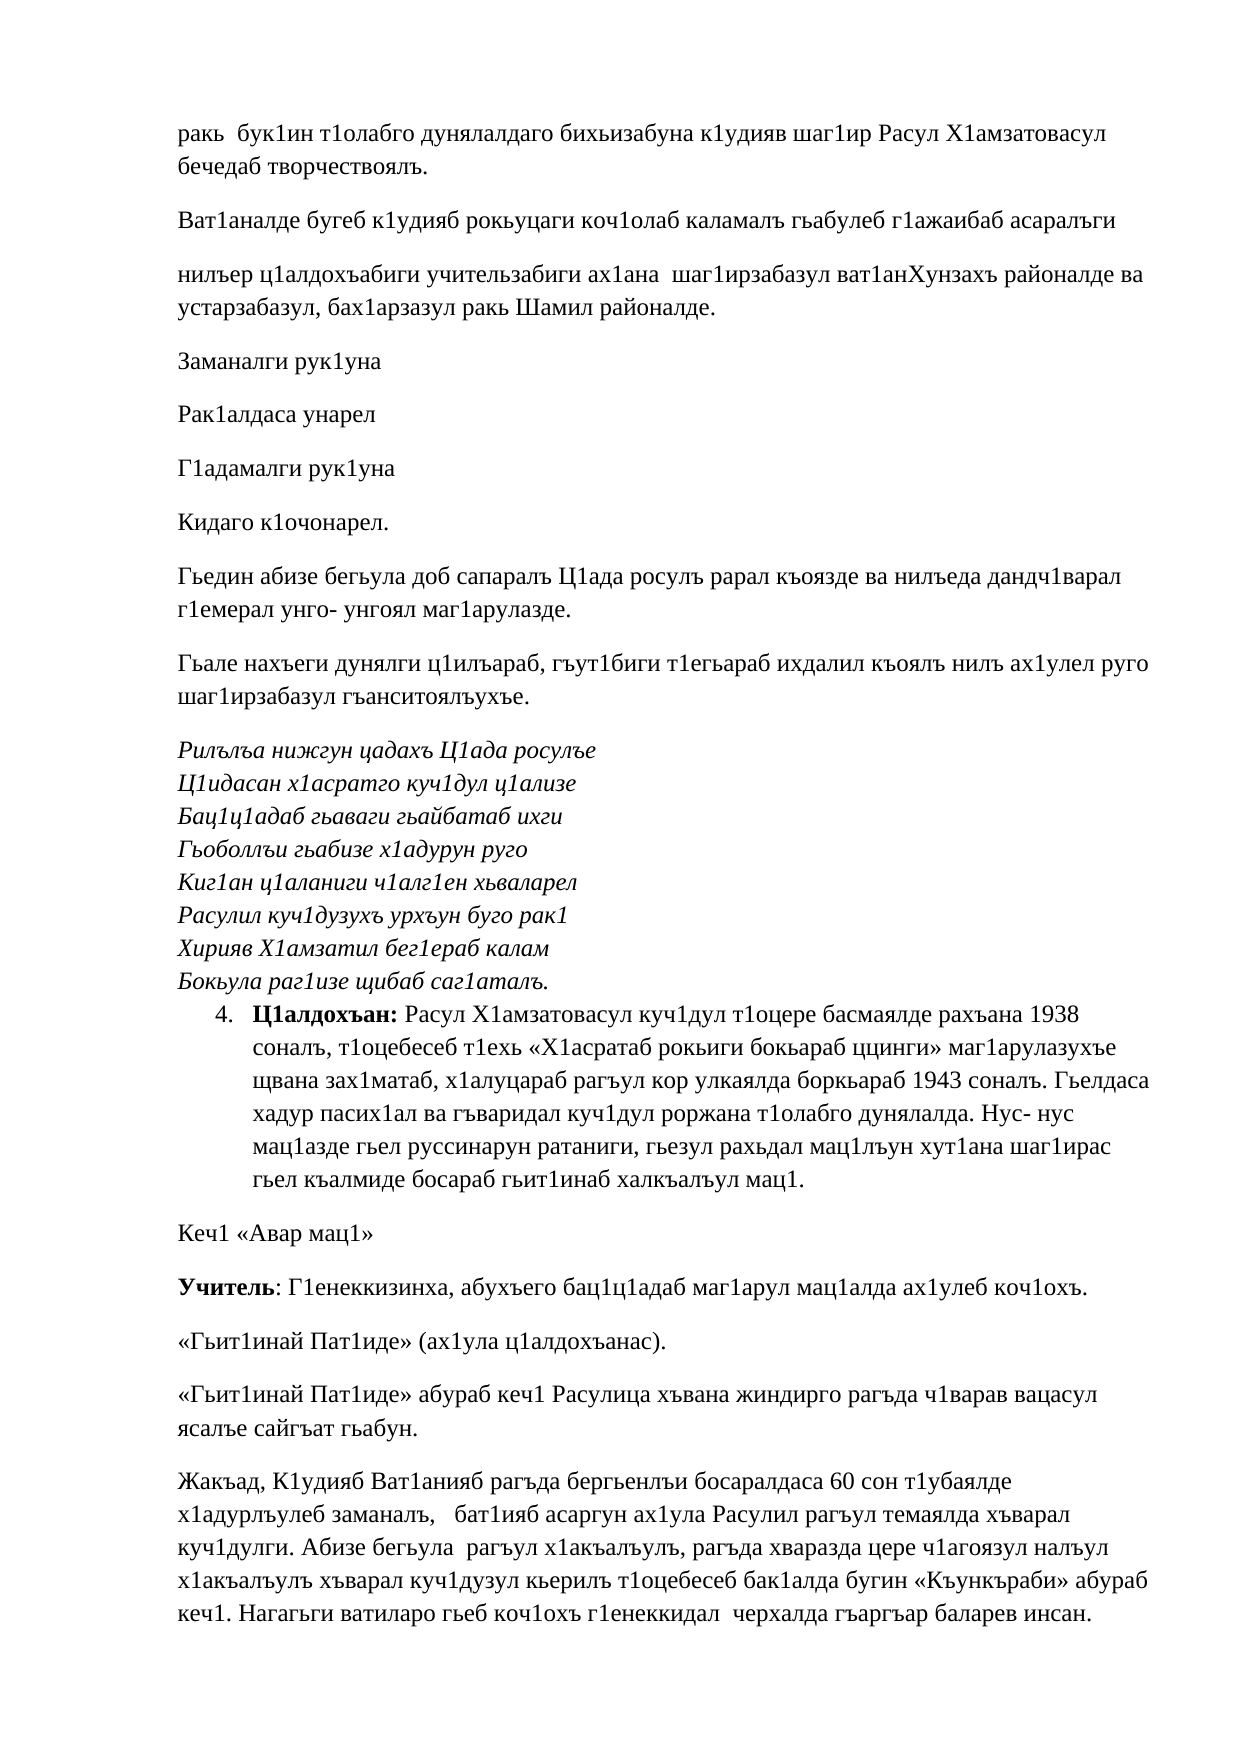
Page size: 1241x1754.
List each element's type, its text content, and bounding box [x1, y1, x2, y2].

text Гьедин абизе бегьула доб сапаралъ Ц1ада росулъ рарал къоязде ва нилъеда дандч1варал г1емерал унго- унгоял маг1арулазде. [177, 561, 1152, 623]
text Жакъад, К1удияб Ват1анияб рагъда бергьенлъи босаралдаса 60 сон т1убаялде х1адурлъулеб заманалъ, бат1ияб асаргун ах1ула Расулил рагъул темаялда хъварал куч1дулги. Абизе бегьула рагъул х1акъалъулъ, рагъда хваразда цере ч1агоязул налъул х1акъалъулъ хъварал куч1дузул кьерилъ т1оцебесеб бак1алда бугин «Къункъраби» абураб кеч1. Нагагьги ватиларо гьеб коч1охъ г1енеккидал черхалда гъаргъар баларев инсан. [177, 1466, 1152, 1627]
list Ц1алдохъан: Расул Х1амзатовасул куч1дул т1оцере басмаялде рахъана 1938 соналъ, т1оцебесеб т1ехь «Х1асратаб рокьиги бокьараб ццинги» маг1арулазухъе щвана зах1матаб, х1алуцараб рагъул кор улкаялда боркьараб 1943 соналъ. Гьелдаса хадур пасих1ал ва гъваридал куч1дул роржана т1олабго дунялалда. Нус- нус мац1азде гьел руссинарун ратаниги, гьезул рахьдал мац1лъун хут1ана шаг1ирас гьел къалмиде босараб гьит1инаб халкъалъул мац1. [215, 999, 1152, 1193]
text нилъер ц1алдохъабиги учительзабиги ах1ана шаг1ирзабазул ват1анХунзахъ районалде ва устарзабазул, бах1арзазул ракь Шамил районалде. [177, 259, 1152, 321]
text Киг1ан ц1аланиги ч1алг1ен хьваларел [177, 867, 1152, 896]
text Гьале нахъеги дунялги ц1илъараб, гъут1биги т1егьараб ихдалил къоялъ нилъ ах1улел руго шаг1ирзабазул гъанситоялъухъе. [177, 648, 1152, 710]
text «Гьит1инай Пат1иде» абураб кеч1 Расулица хъвана жиндирго рагъда ч1варав вацасул ясалъе сайгъат гьабун. [177, 1379, 1152, 1441]
text Бокьула раг1изе щибаб саг1аталъ. [177, 966, 1152, 995]
text Рак1алдаса унарел [177, 399, 1152, 428]
text Гьоболлъи гьабизе х1адурун руго [177, 834, 1152, 863]
text Учитель: Г1енеккизинха, абухъего бац1ц1адаб маг1арул мац1алда ах1улеб коч1охъ. [177, 1272, 1152, 1301]
text Бац1ц1адаб гьаваги гьайбатаб ихги [177, 801, 1152, 830]
text Г1адамалги рук1уна [177, 453, 1152, 482]
text «Гьит1инай Пат1иде» (ах1ула ц1алдохъанас). [177, 1326, 1152, 1354]
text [177, 118, 1152, 180]
text Ц1идасан х1асратго куч1дул ц1ализе [177, 768, 1152, 797]
text Ват1аналде бугеб к1удияб рокьуцаги коч1олаб каламалъ гьабулеб г1ажаибаб асаралъги [177, 205, 1152, 234]
text Кеч1 «Авар мац1» [177, 1218, 1152, 1247]
text Расулил куч1дузухъ урхъун буго рак1 [177, 900, 1152, 929]
text Рилълъа нижгун цадахъ Ц1ада росулъе [177, 735, 1152, 764]
text Кидаго к1очонарел. [177, 507, 1152, 536]
text Хирияв Х1амзатил бег1ераб калам [177, 933, 1152, 962]
text Заманалги рук1уна [177, 346, 1152, 374]
